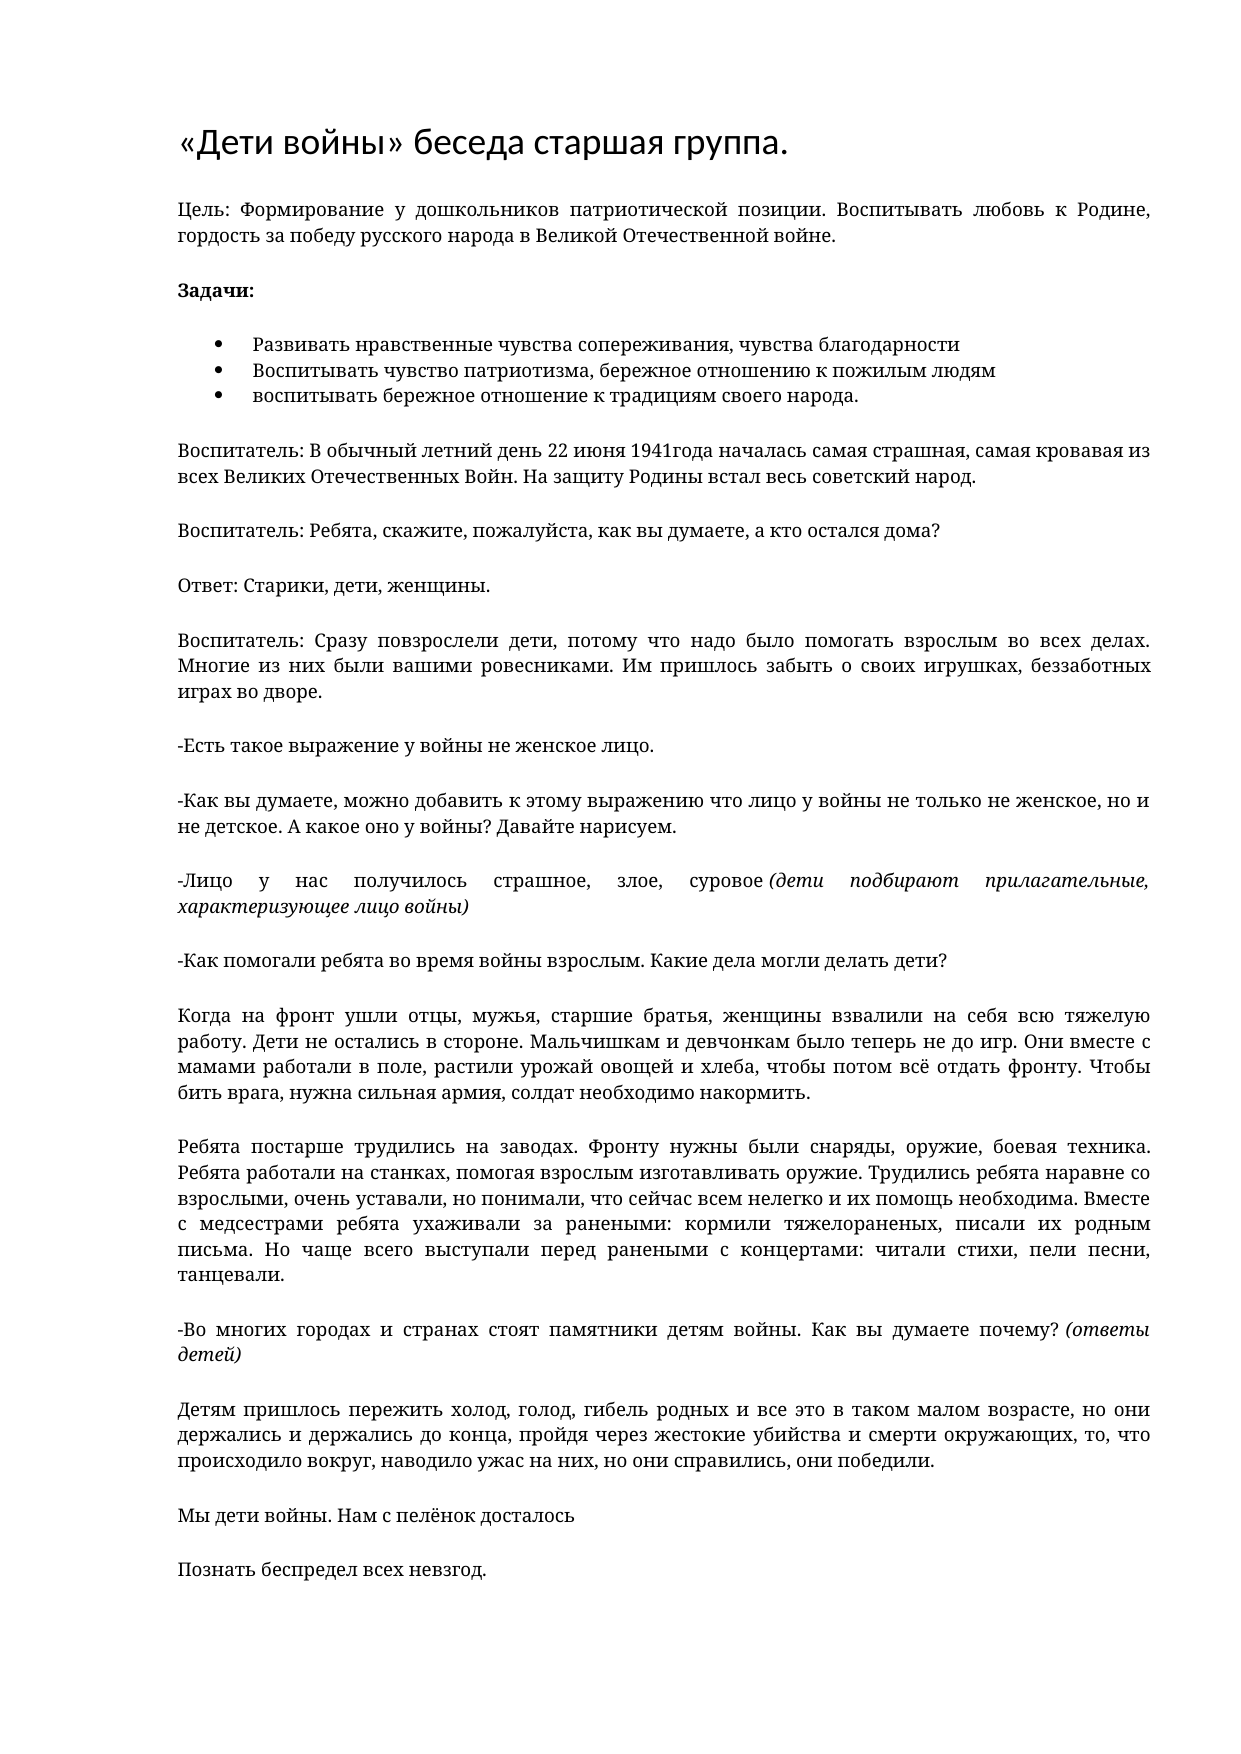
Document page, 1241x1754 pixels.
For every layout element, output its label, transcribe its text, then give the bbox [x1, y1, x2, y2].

text Цель: Формирование у дошкольников патриотической позиции. Воспитывать любовь к Родине, гордость за победу русского народа в Великой Отечественной войне. [177, 197, 1152, 248]
text Детям пришлось пережить холод, голод, гибель родных и все это в таком малом возрасте, но они держались и держались до конца, пройдя через жестокие убийства и смерти окружающих, то, что происходило вокруг, наводило ужас на них, но они справились, они победили. [177, 1396, 1152, 1473]
text -Лицо у нас получилось страшное, злое, суровое (дети подбирают прилагательные, характеризующее лицо войны) [177, 868, 1152, 919]
text Воспитатель: Сразу повзрослели дети, потому что надо было помогать взрослым во всех делах. Многие из них были вашими ровесниками. Им пришлось забыть о своих игрушках, беззаботных играх во дворе. [177, 627, 1152, 703]
text Ответ: Старики, дети, женщины. [177, 572, 1152, 598]
list воспитывать бережное отношение к традициям своего народа. [215, 383, 1152, 408]
text Познать беспредел всех невзгод. [177, 1557, 1152, 1582]
list Воспитывать чувство патриотизма, бережное отношению к пожилым людям [215, 357, 1152, 383]
text «Дети войны» беседа старшая группа. [177, 118, 1152, 164]
text Задачи: [177, 277, 1152, 302]
text Воспитатель: Ребята, скажите, пожалуйста, как вы думаете, а кто остался дома? [177, 518, 1152, 543]
text Мы дети войны. Нам с пелёнок досталось [177, 1502, 1152, 1527]
text Когда на фронт ушли отцы, мужья, старшие братья, женщины взвалили на себя всю тяжелую работу. Дети не остались в стороне. Мальчишкам и девчонкам было теперь не до игр. Они вместе с мамами работали в поле, растили урожай овощей и хлеба, чтобы потом всё отдать фронту. Чтобы бить врага, нужна сильная армия, солдат необходимо накормить. [177, 1002, 1152, 1104]
text -Как вы думаете, можно добавить к этому выражению что лицо у войны не только не женское, но и не детское. А какое оно у войны? Давайте нарисуем. [177, 787, 1152, 838]
list Развивать нравственные чувства сопереживания, чувства благодарности [215, 332, 1152, 357]
text Воспитатель: В обычный летний день 22 июня 1941года началась самая страшная, самая кровавая из всех Великих Отечественных Войн. На защиту Родины встал весь советский народ. [177, 437, 1152, 488]
text -Во многих городах и странах стоят памятники детям войны. Как вы думаете почему? (ответы детей) [177, 1316, 1152, 1367]
text -Как помогали ребята во время войны взрослым. Какие дела могли делать дети? [177, 948, 1152, 973]
text Ребята постарше трудились на заводах. Фронту нужны были снаряды, оружие, боевая техника. Ребята работали на станках, помогая взрослым изготавливать оружие. Трудились ребята наравне со взрослыми, очень уставали, но понимали, что сейчас всем нелегко и их помощь необходима. Вместе с медсестрами ребята ухаживали за ранеными: кормили тяжелораненых, писали их родным письма. Но чаще всего выступали перед ранеными с концертами: читали стихи, пели песни, танцевали. [177, 1134, 1152, 1287]
text -Есть такое выражение у войны не женское лицо. [177, 733, 1152, 758]
